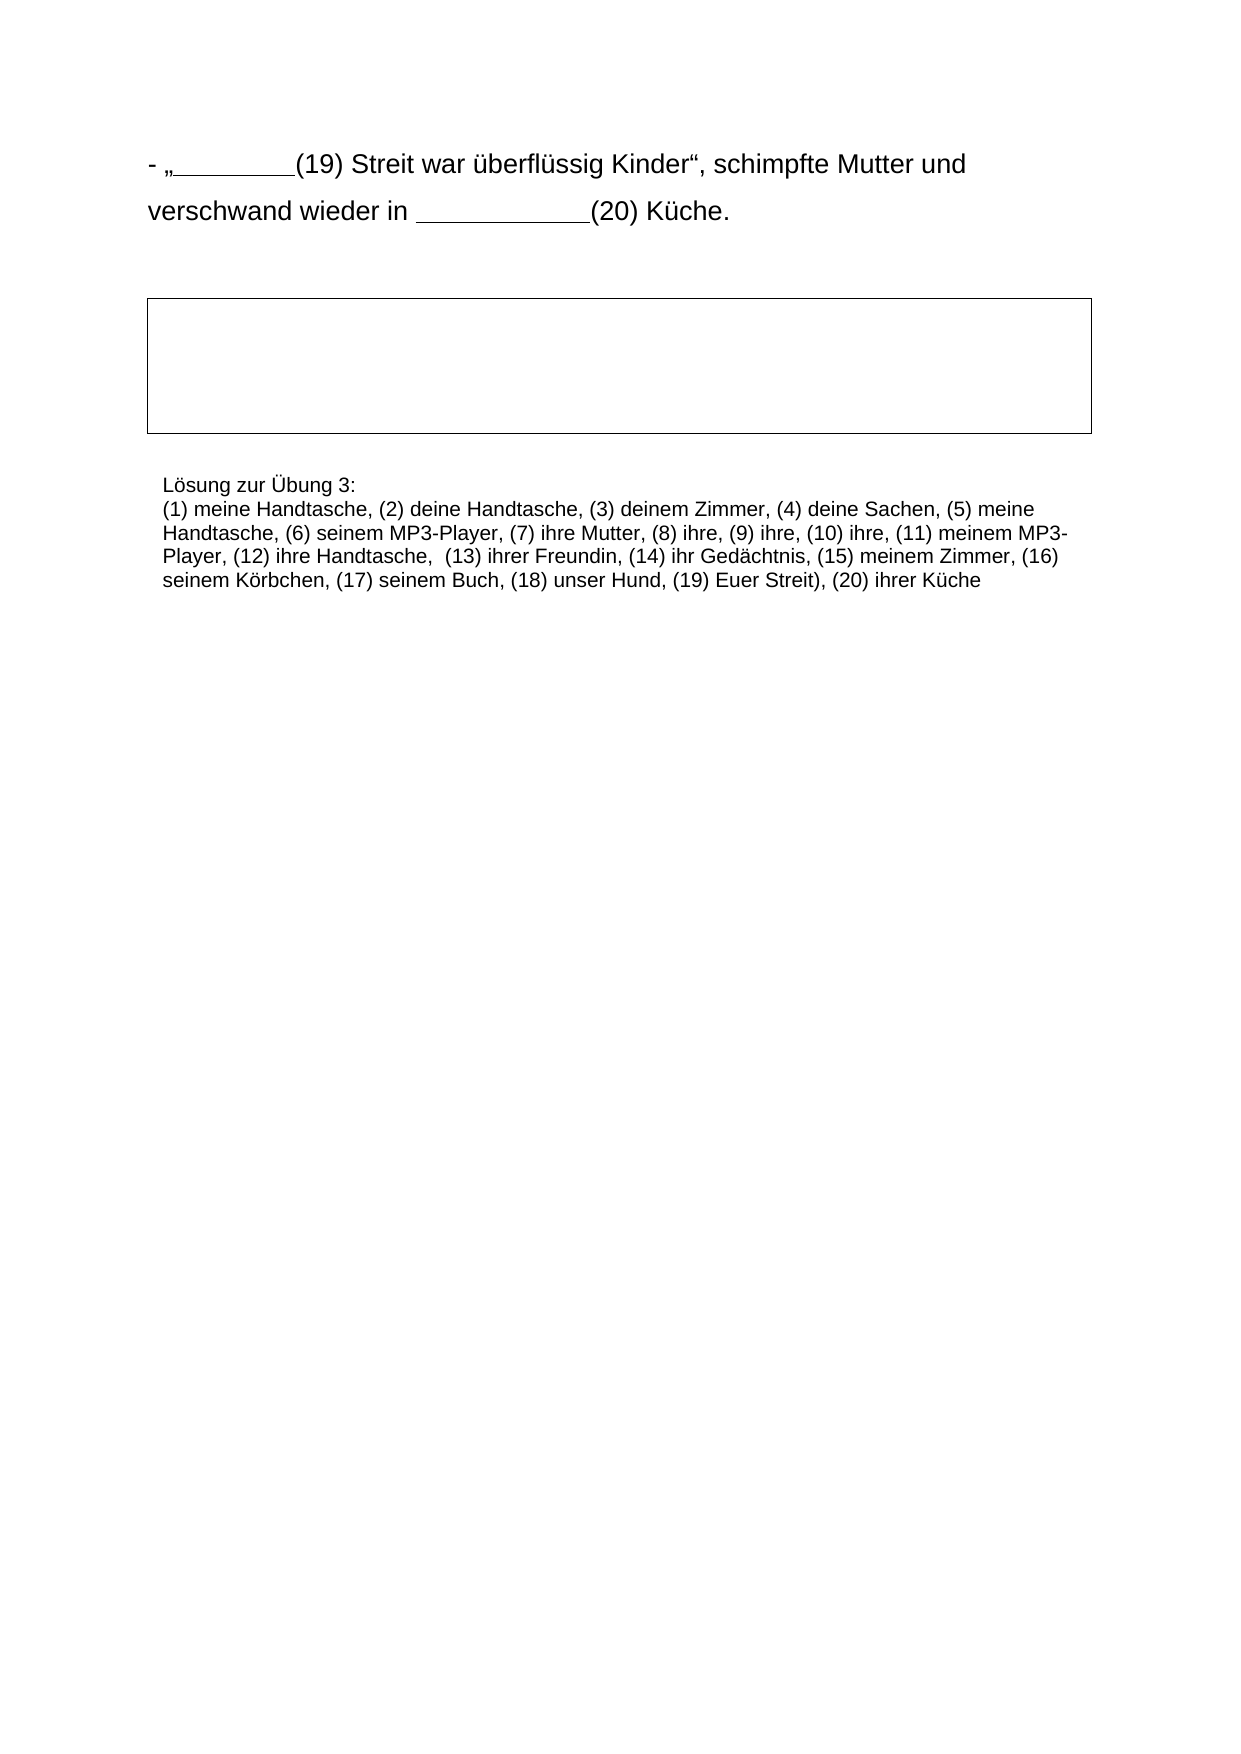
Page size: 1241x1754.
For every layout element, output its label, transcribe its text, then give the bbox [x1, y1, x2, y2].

text - „ (19) Streit war überflüssig Kinder“, schimpfte Mutter und verschwand wieder in (20) Küche. [148, 148, 1093, 226]
